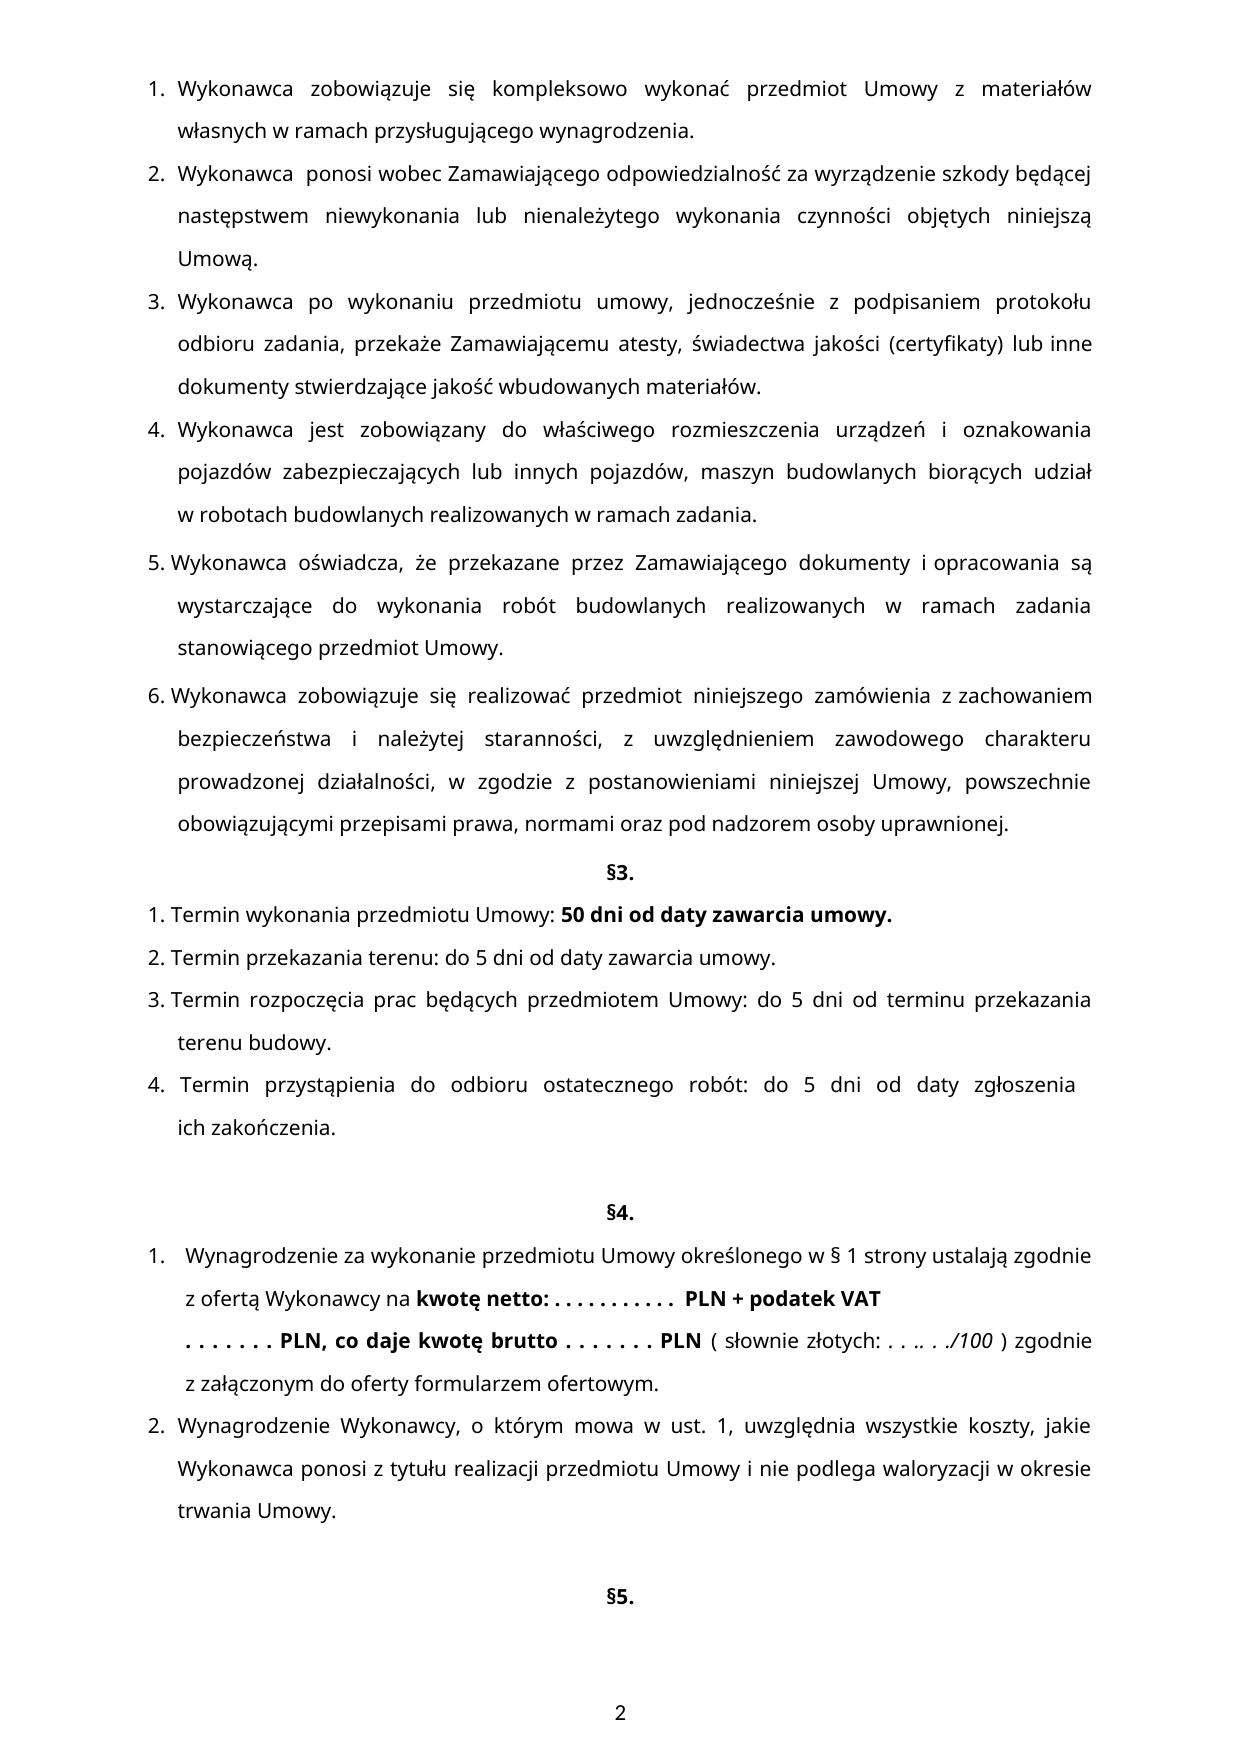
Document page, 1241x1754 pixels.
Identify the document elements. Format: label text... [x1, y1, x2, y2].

text 1. Termin wykonania przedmiotu Umowy: 50 dni od daty zawarcia umowy. [148, 900, 1092, 929]
list Wykonawca po wykonaniu przedmiotu umowy, jednocześnie z podpisaniem protokołu odbioru zadania, przekaże Zamawiającemu atesty, świadectwa jakości (certyfikaty) lub inne dokumenty stwierdzające jakość wbudowanych materiałów. [148, 287, 1092, 401]
list Wynagrodzenie Wykonawcy, o którym mowa w ust. 1, uwzględnia wszystkie koszty, jakie Wykonawca ponosi z tytułu realizacji przedmiotu Umowy i nie podlega waloryzacji w okresie trwania Umowy. [148, 1411, 1092, 1525]
text §3. [148, 858, 1092, 886]
text §5. [148, 1582, 1092, 1610]
text §4. [148, 1198, 1092, 1227]
list Wynagrodzenie za wykonanie przedmiotu Umowy określonego w § 1 strony ustalają zgodnie z ofertą Wykonawcy na kwotę netto: . . . . . . . . . . . PLN + podatek VAT [148, 1241, 1092, 1312]
text 2. Termin przekazania terenu: do 5 dni od daty zawarcia umowy. [148, 943, 1092, 971]
text 5. Wykonawca oświadcza, że przekazane przez Zamawiającego dokumenty i opracowania są wystarczające do wykonania robót budowlanych realizowanych w ramach zadania stanowiącego przedmiot Umowy. [148, 548, 1092, 662]
text 3. Termin rozpoczęcia prac będących przedmiotem Umowy: do 5 dni od terminu przekazania terenu budowy. [148, 985, 1092, 1056]
list Wykonawca ponosi wobec Zamawiającego odpowiedzialność za wyrządzenie szkody będącej następstwem niewykonania lub nienależytego wykonania czynności objętych niniejszą Umową. [148, 159, 1092, 273]
text 6. Wykonawca zobowiązuje się realizować przedmiot niniejszego zamówienia z zachowaniem bezpieczeństwa i należytej staranności, z uwzględnieniem zawodowego charakteru prowadzonej działalności, w zgodzie z postanowieniami niniejszej Umowy, powszechnie obowiązującymi przepisami prawa, normami oraz pod nadzorem osoby uprawnionej. [148, 682, 1092, 838]
list . . . . . . . PLN, co daje kwotę brutto . . . . . . . PLN ( słownie złotych: . . .. . ./100 ) zgodnie z załączonym do oferty formularzem ofertowym. [185, 1326, 1092, 1397]
list Wykonawca jest zobowiązany do właściwego rozmieszczenia urządzeń i oznakowania pojazdów zabezpieczających lub innych pojazdów, maszyn budowlanych biorących udział w robotach budowlanych realizowanych w ramach zadania. [148, 415, 1092, 528]
text 4. Termin przystąpienia do odbioru ostatecznego robót: do 5 dni od daty zgłoszenia ich zakończenia. [148, 1071, 1092, 1142]
list Wykonawca zobowiązuje się kompleksowo wykonać przedmiot Umowy z materiałów własnych w ramach przysługującego wynagrodzenia. [148, 74, 1092, 145]
